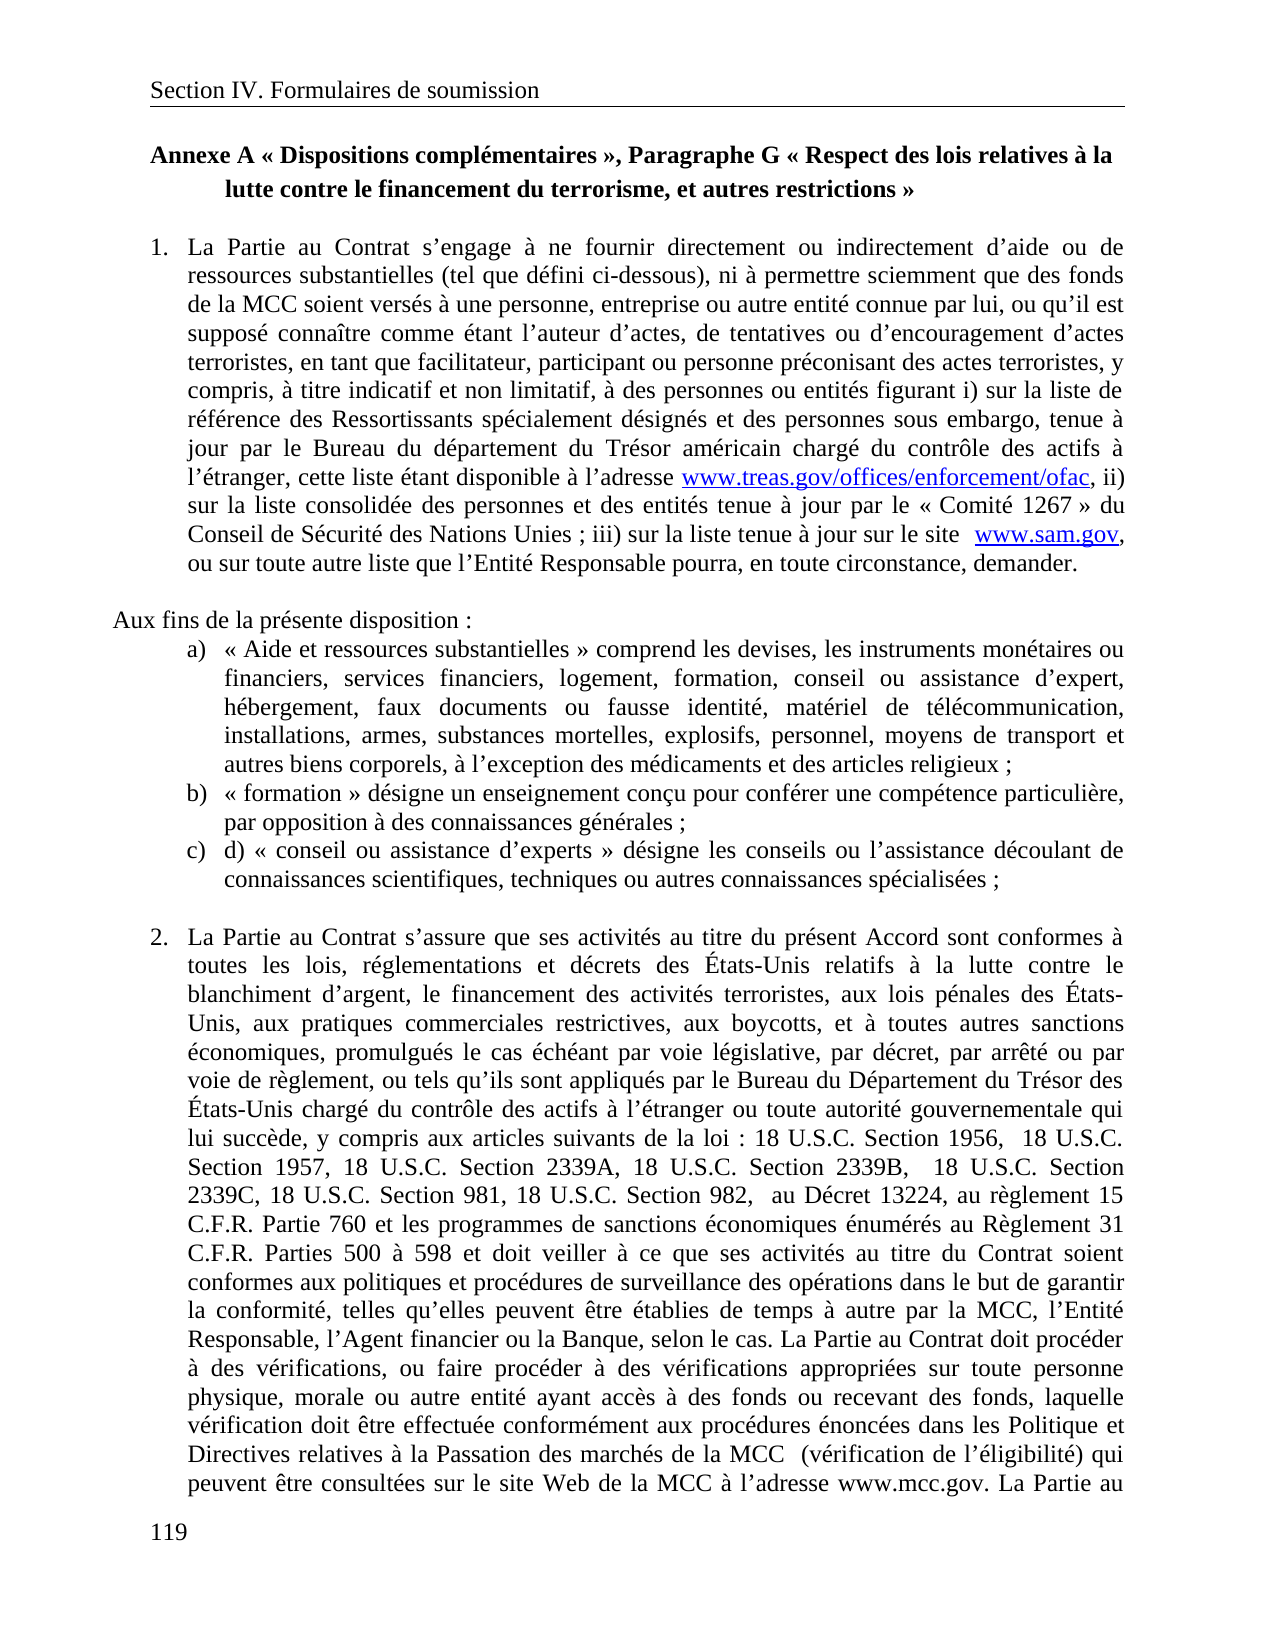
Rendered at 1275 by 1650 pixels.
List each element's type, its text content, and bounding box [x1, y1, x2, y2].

list « formation » désigne un enseignement conçu pour conférer une compétence particulière, par opposition à des connaissances générales ; [186, 778, 1125, 835]
text Annexe A « Dispositions complémentaires », Paragraphe G « Respect des lois relatives à la lutte contre le financement du terrorisme, et autres restrictions » [150, 141, 1125, 202]
list d) « conseil ou assistance d’experts » désigne les conseils ou l’assistance découlant de connaissances scientifiques, techniques ou autres connaissances spécialisées ; [186, 835, 1125, 893]
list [150, 922, 1125, 1497]
list La Partie au Contrat s’engage à ne fournir directement ou indirectement d’aide ou de ressources substantielles (tel que défini ci-dessous), ni à permettre sciemment que des fonds de la MCC soient versés à une personne, entreprise ou autre entité connue par lui, ou qu’il est supposé connaître comme étant l’auteur d’actes, de tentatives ou d’encouragement d’actes terroristes, en tant que facilitateur, participant ou personne préconisant des actes terroristes, y compris, à titre indicatif et non limitatif, à des personnes ou entités figurant i) sur la liste de référence des Ressortissants spécialement désignés et des personnes sous embargo, tenue à jour par le Bureau du département du Trésor américain chargé du contrôle des actifs à l’étranger, cette liste étant disponible à l’adresse www.treas.gov/offices/enforcement/ofac, ii) sur la liste consolidée des personnes et des entités tenue à jour par le « Comité 1267 » du Conseil de Sécurité des Nations Unies ; iii) sur la liste tenue à jour sur le site www.sam.gov, ou sur toute autre liste que l’Entité Responsable pourra, en toute circonstance, demander. [150, 232, 1125, 577]
list « Aide et ressources substantielles » comprend les devises, les instruments monétaires ou financiers, services financiers, logement, formation, conseil ou assistance d’expert, hébergement, faux documents ou fausse identité, matériel de télécommunication, installations, armes, substances mortelles, explosifs, personnel, moyens de transport et autres biens corporels, à l’exception des médicaments et des articles religieux ; [187, 634, 1125, 778]
text Aux fins de la présente disposition : [112, 605, 1125, 634]
